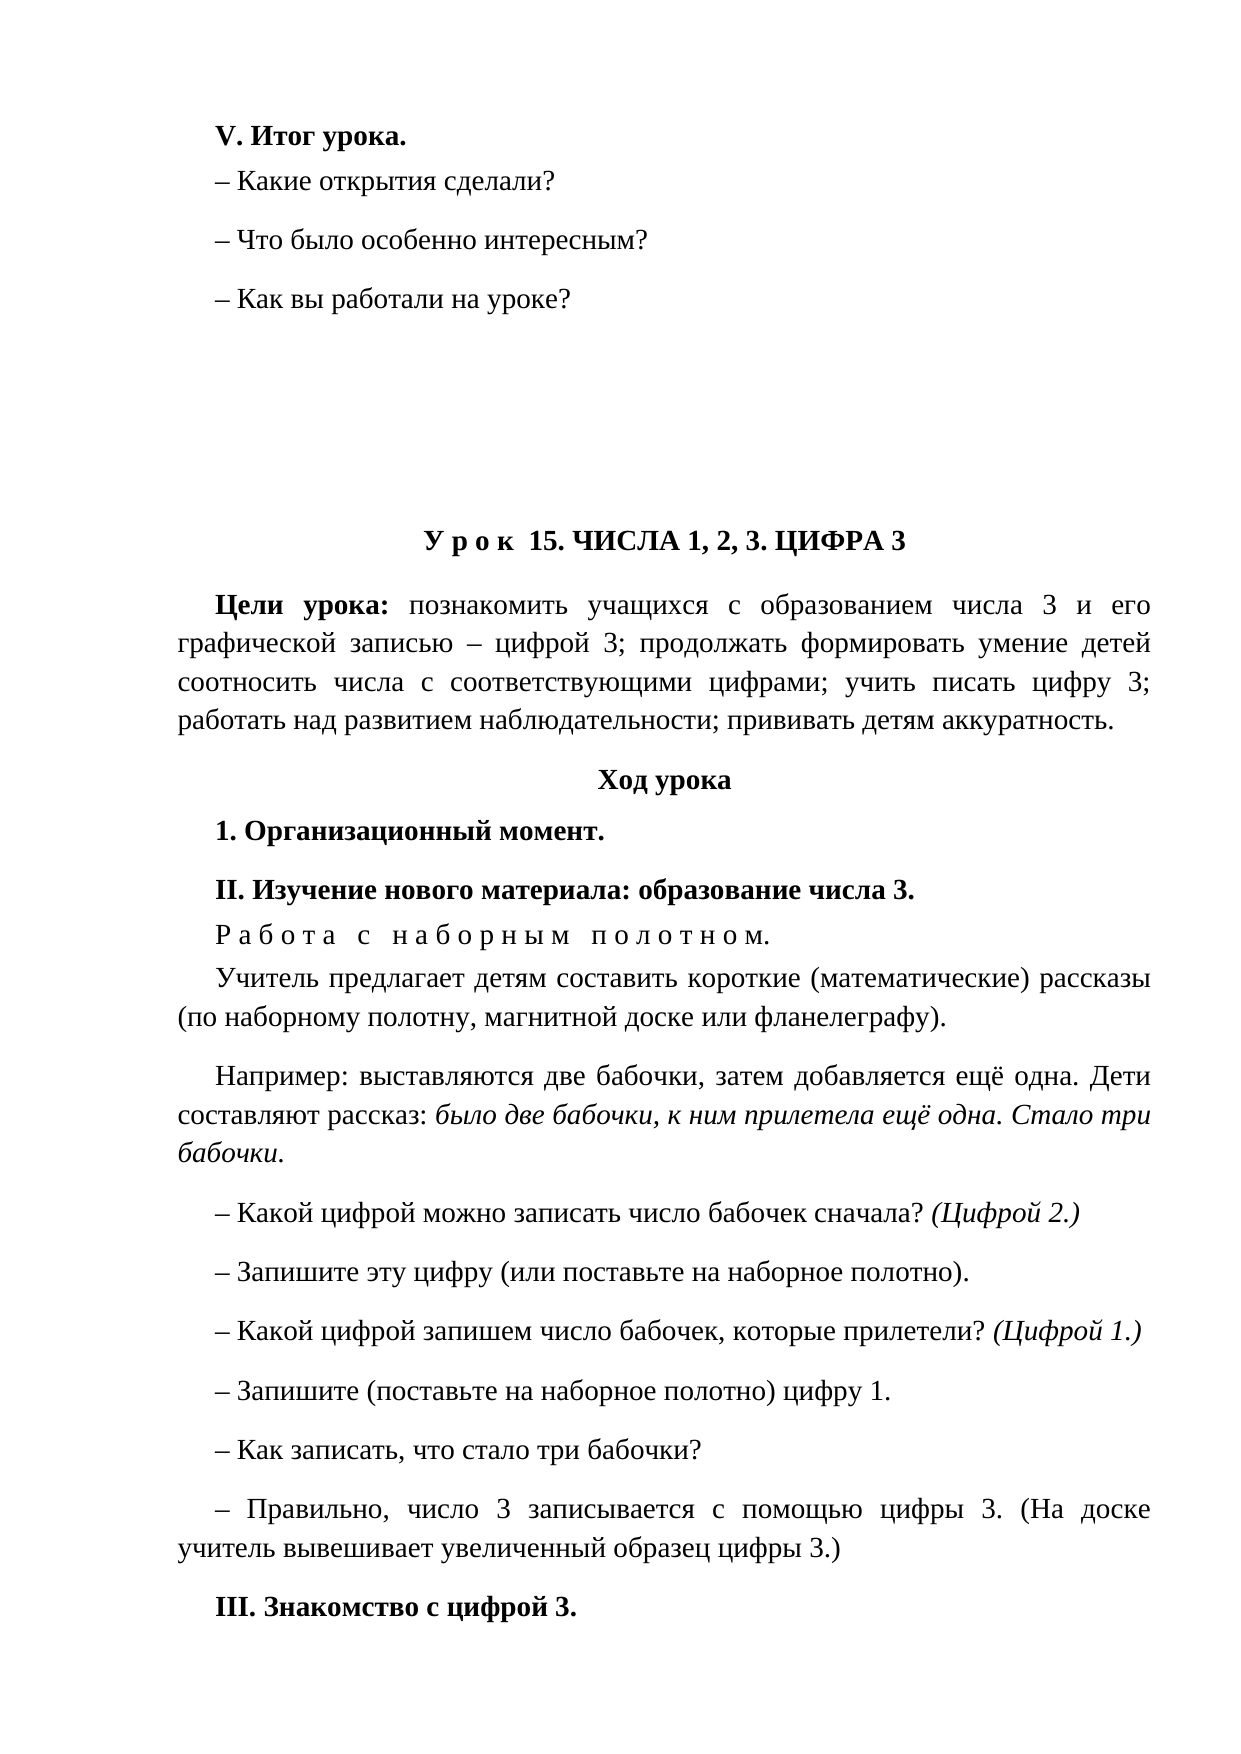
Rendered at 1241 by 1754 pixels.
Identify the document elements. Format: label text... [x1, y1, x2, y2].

text Учитель предлагает детям составить короткие (математические) рассказы (по наборному полотну, магнитной доске или фланелеграфу). [177, 960, 1152, 1032]
text – Правильно, число 3 записывается с помощью цифры 3. (На доске учитель вывешивает увеличенный образец цифры 3.) [177, 1492, 1152, 1564]
text – Какой цифрой запишем число бабочек, которые прилетели? (Цифрой 1.) [177, 1313, 1152, 1347]
text У р о к 15. ЧИСЛА 1, 2, 3. ЦИФРА 3 [177, 523, 1152, 557]
text – Как записать, что стало три бабочки? [177, 1432, 1152, 1466]
text – Запишите эту цифру (или поставьте на наборное полотно). [177, 1254, 1152, 1288]
text V. Итог урока. [177, 118, 1152, 152]
text – Какие открытия сделали? [177, 163, 1152, 196]
text Цели урока: познакомить учащихся с образованием числа 3 и его графической записью – цифрой 3; продолжать формировать умение детей соотносить числа с соответствующими цифрами; учить писать цифру 3; работать над развитием наблюдательности; прививать детям аккуратность. [177, 587, 1152, 736]
text – Какой цифрой можно записать число бабочек сначала? (Цифрой 2.) [177, 1195, 1152, 1228]
text – Что было особенно интересным? [177, 222, 1152, 256]
text Например: выставляются две бабочки, затем добавляется ещё одна. Дети составляют рассказ: было две бабочки, к ним прилетела ещё одна. Стало три бабочки. [177, 1058, 1152, 1169]
text – Запишите (поставьте на наборное полотно) цифру 1. [177, 1373, 1152, 1406]
text Ход урока [177, 762, 1152, 795]
text II. Изучение нового материала: образование числа 3. [177, 872, 1152, 906]
text III. Знакомство с цифрой 3. [177, 1589, 1152, 1623]
text 1. Организационный момент. [177, 813, 1152, 846]
text – Как вы работали на уроке? [177, 282, 1152, 315]
text Р а б о т а с н а б о р н ы м п о л о т н о м. [177, 917, 1152, 951]
